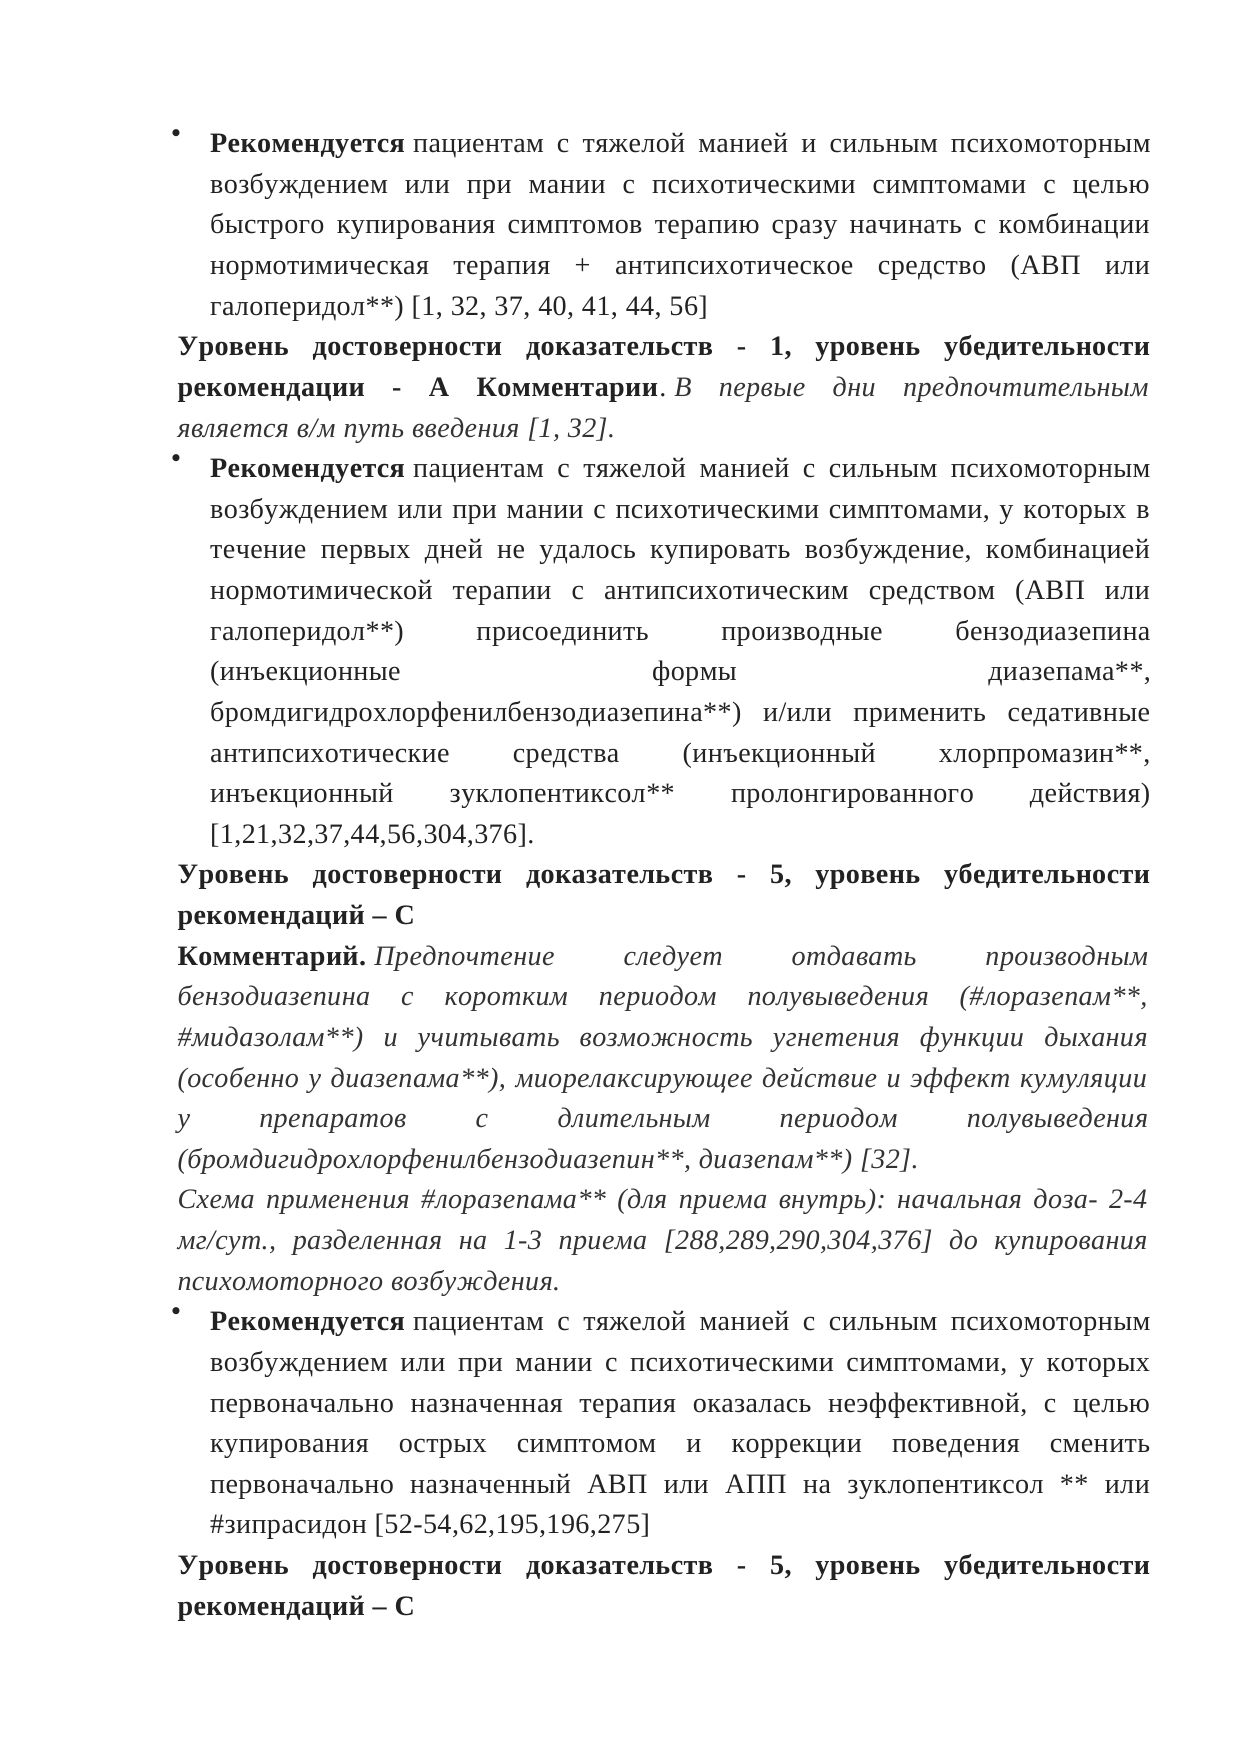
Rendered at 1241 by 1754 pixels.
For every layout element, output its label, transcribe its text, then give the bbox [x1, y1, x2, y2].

list Рекомендуется пациентам с тяжелой манией с сильным психомоторным возбуждением или при мании с психотическими симптомами, у которых в течение первых дней не удалось купировать возбуждение, комбинацией нормотимической терапии с антипсихотическим средством (АВП или галоперидол**) присоединить производные бензодиазепина (инъекционные формы диазепама**, бромдигидрохлорфенилбензодиазепина**) и/или применить седативные антипсихотические средства (инъекционный хлорпромазин**, инъекционный зуклопентиксол** пролонгированного действия) [1,21,32,37,44,56,304,376]. [172, 443, 1152, 849]
text Схема применения #лоразепама** (для приема внутрь): начальная доза- 2-4 мг/сут., разделенная на 1-3 приема [288,289,290,304,376] до купирования психомоторного возбуждения. [177, 1174, 1152, 1296]
text Комментарий. Предпочтение следует отдавать производным бензодиазепина с коротким периодом полувыведения (#лоразепам**, #мидазолам**) и учитывать возможность угнетения функции дыхания (особенно у диазепама**), миорелаксирующее действие и эффект кумуляции у препаратов с длительным периодом полувыведения (бромдигидрохлорфенилбензодиазепин**, диазепам**) [32]. [177, 931, 1152, 1174]
text Уровень достоверности доказательств - 5, уровень убедительности рекомендаций – С [177, 1540, 1152, 1621]
text Уровень достоверности доказательств - 1, уровень убедительности рекомендации - А Комментарии. В первые дни предпочтительным является в/м путь введения [1, 32]. [177, 321, 1152, 443]
list Рекомендуется пациентам с тяжелой манией и сильным психомоторным возбуждением или при мании с психотическими симптомами с целью быстрого купирования симптомов терапию сразу начинать с комбинации нормотимическая терапия + антипсихотическое средство (АВП или галоперидол**) [1, 32, 37, 40, 41, 44, 56] [172, 118, 1152, 321]
list Рекомендуется пациентам с тяжелой манией с сильным психомоторным возбуждением или при мании с психотическими симптомами, у которых первоначально назначенная терапия оказалась неэффективной, с целью купирования острых симптомом и коррекции поведения сменить первоначально назначенный АВП или АПП на зуклопентиксол ** или #зипрасидон [52-54,62,195,196,275] [172, 1296, 1152, 1540]
text Уровень достоверности доказательств - 5, уровень убедительности рекомендаций – С [177, 849, 1152, 931]
